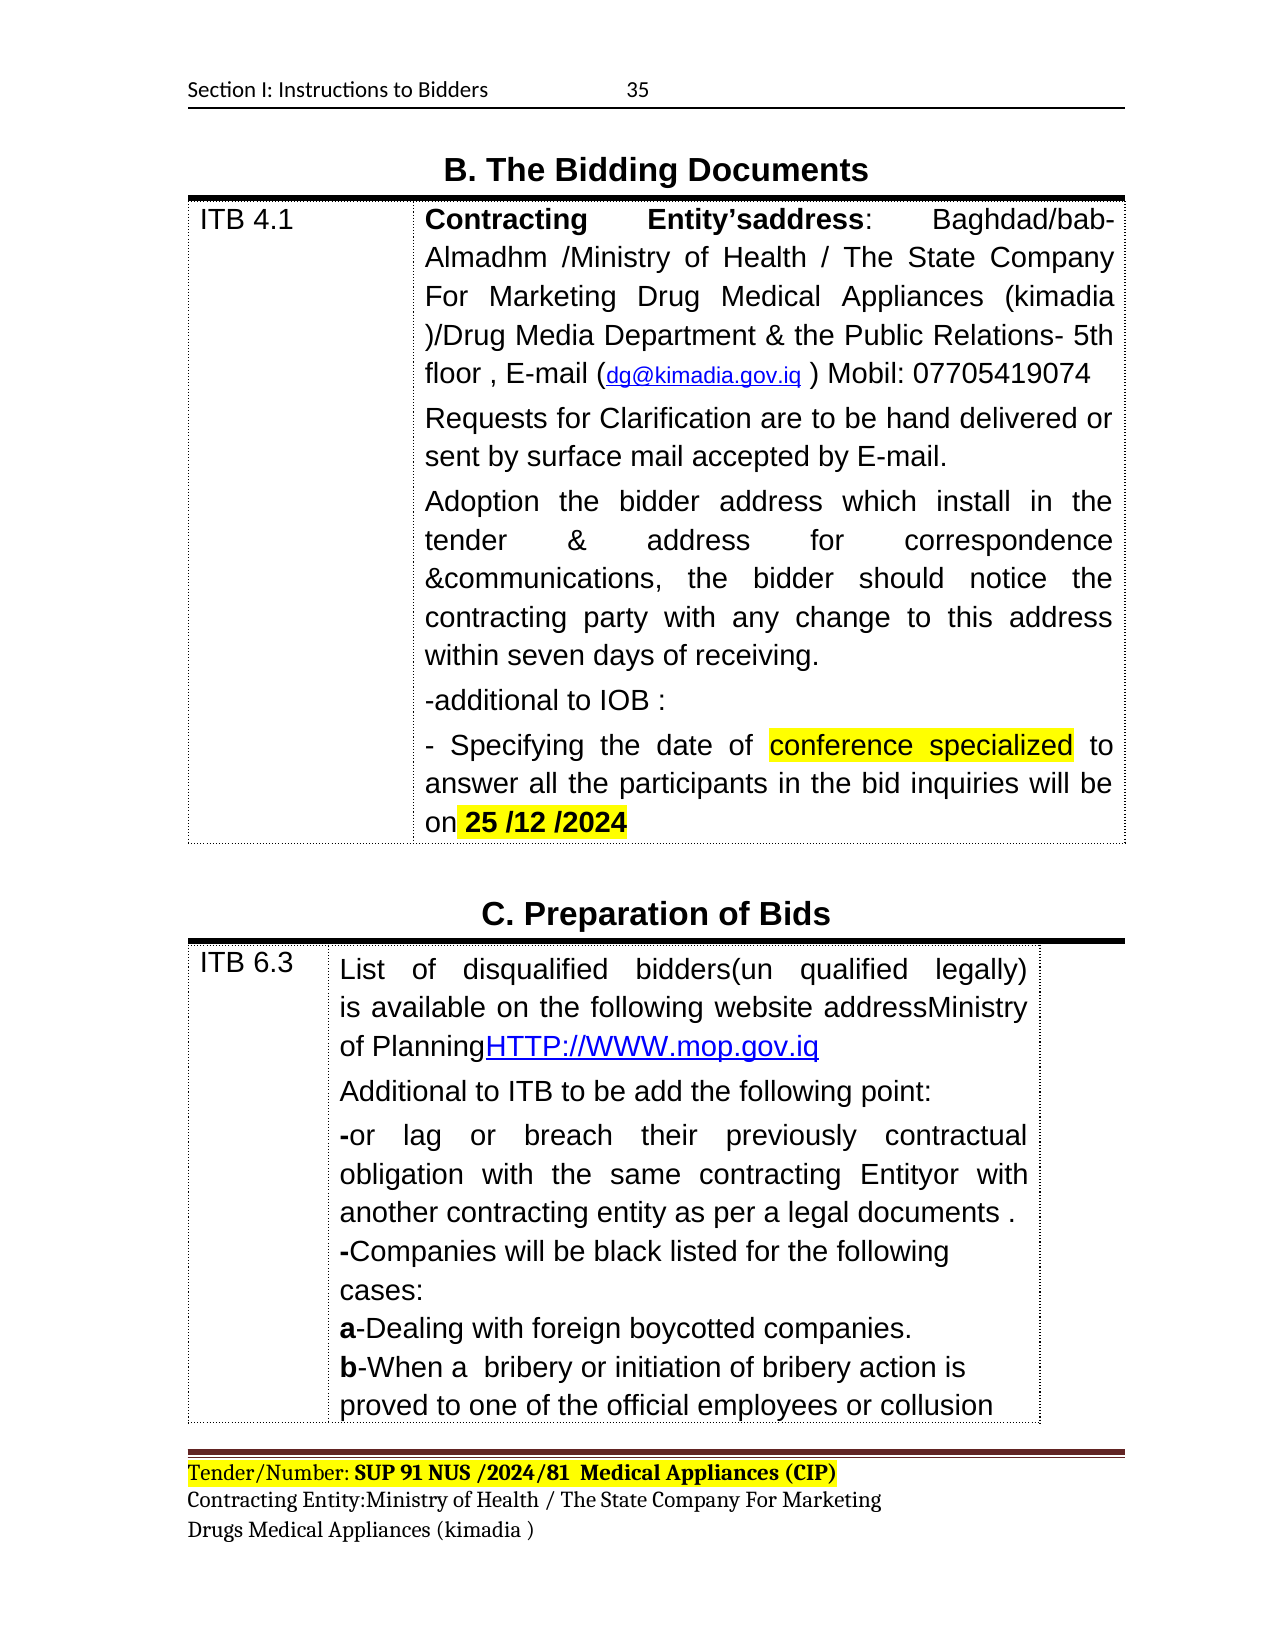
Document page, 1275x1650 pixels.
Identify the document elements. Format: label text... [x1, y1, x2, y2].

table_header ITB 4.1 [188, 201, 413, 842]
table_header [328, 945, 1040, 1422]
table_header ITB 6.3 [188, 945, 328, 1422]
table_header Contracting Entity’saddress: Baghdad/bab-Almadhm /Ministry of Health / The State Company For Marketing Drug Medical Appliances (kimadia )/Drug Media Department & the Public Relations- 5th floor , E-mail (dg@kimadia.gov.iq ) Mobil: 07705419074 Requests for Clarification are to be hand delivered or sent by surface mail accepted by E-mail. Adoption the bidder address which install in the tender & address for correspondence &communications, the bidder should notice the contracting party with any change to this address within seven days of receiving. -additional to IOB : - Specifying the date of conference specialized to answer all the participants in the bid inquiries will be on 25 /12 /2024 [413, 201, 1125, 842]
text C. Preparation of Bids [187, 893, 1125, 944]
text B. The Bidding Documents [187, 150, 1125, 201]
